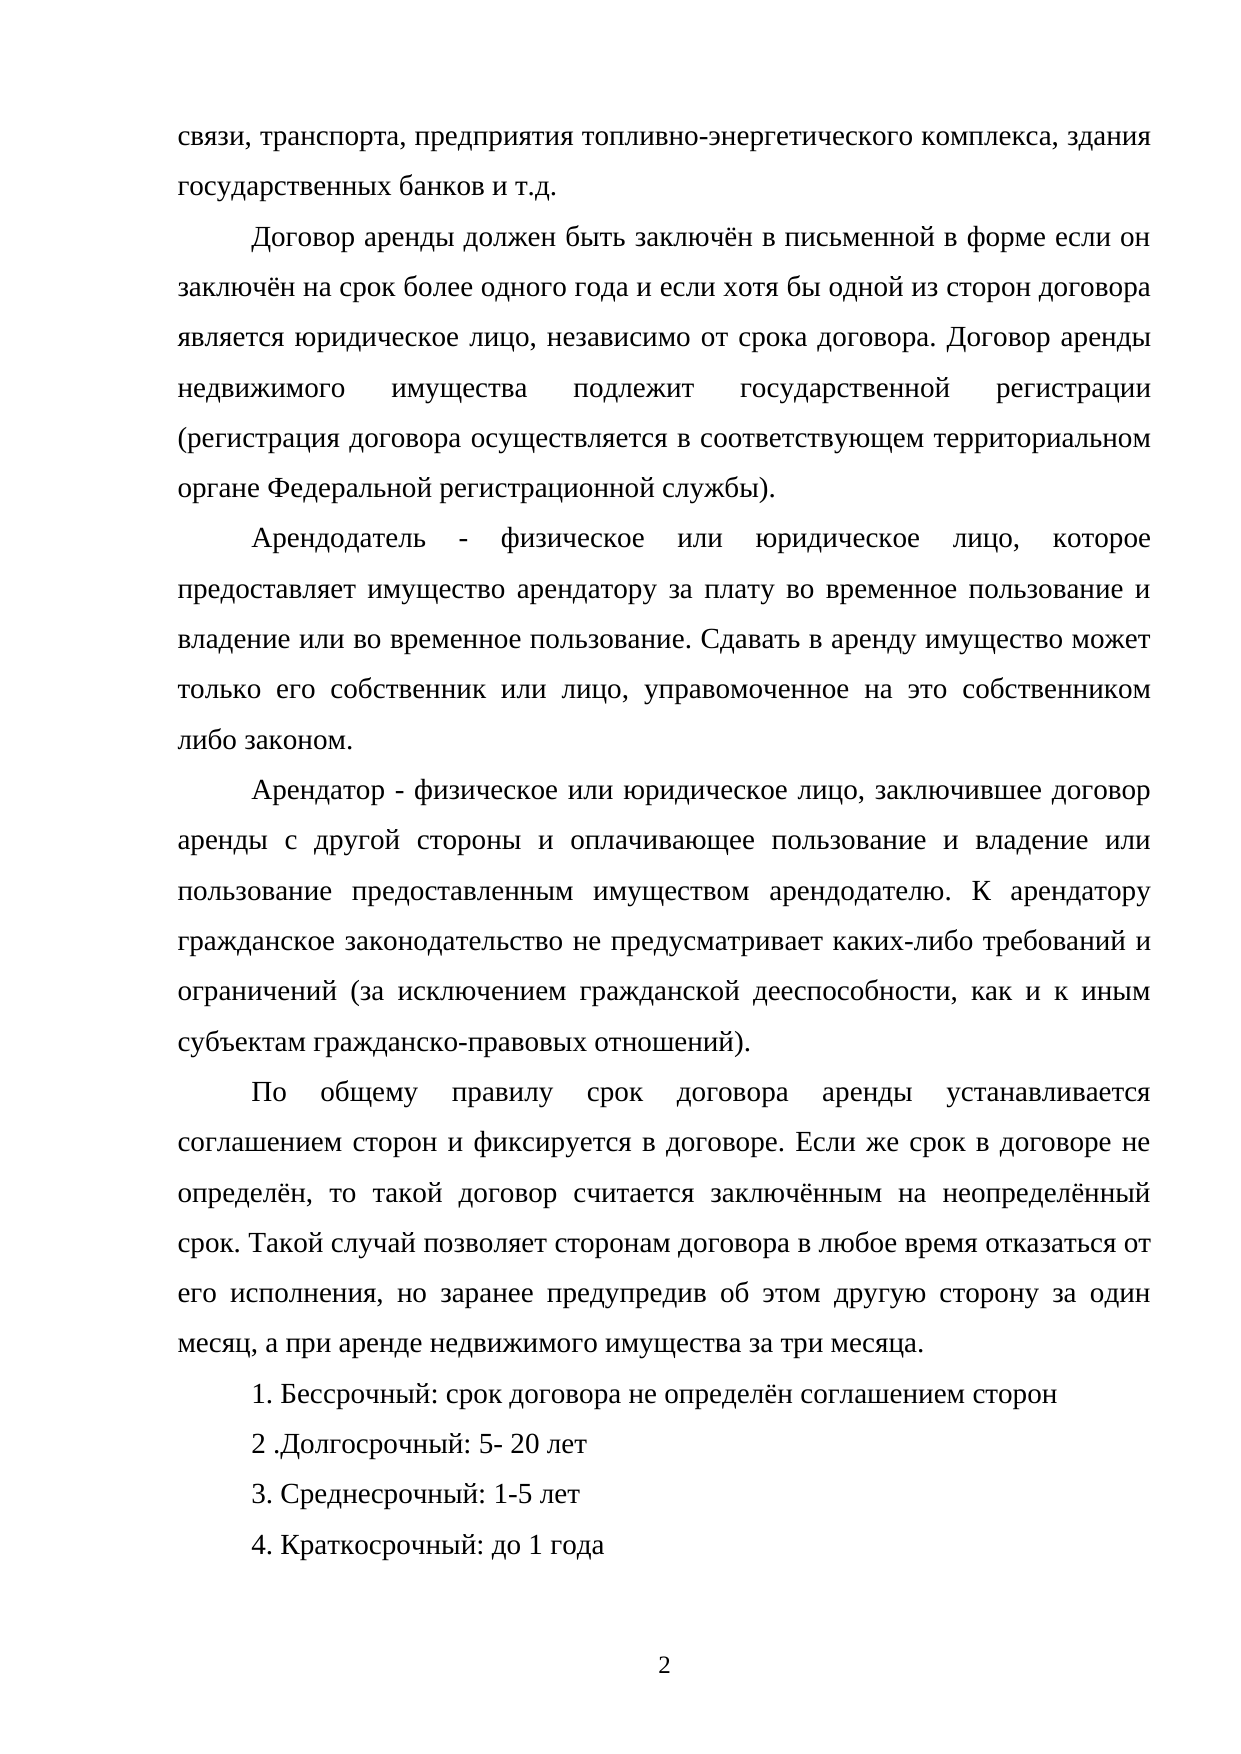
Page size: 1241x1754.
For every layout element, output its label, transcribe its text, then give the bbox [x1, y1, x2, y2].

text Договор аренды должен быть заключён в письменной в форме если он заключён на срок более одного года и если хотя бы одной из сторон договора является юридическое лицо, независимо от срока договора. Договор аренды недвижимого имущества подлежит государственной регистрации (регистрация договора осуществляется в соответствующем территориальном органе Федеральной регистрационной службы). [177, 219, 1152, 504]
text 4. Краткосрочный: до 1 года [177, 1527, 1152, 1560]
text 1. Бессрочный: срок договора не определён соглашением сторон [177, 1376, 1152, 1409]
text 2 .Долгосрочный: 5- 20 лет [177, 1426, 1152, 1460]
text 3. Среднесрочный: 1-5 лет [177, 1477, 1152, 1510]
text Арендодатель - физическое или юридическое лицо, которое предоставляет имущество арендатору за плату во временное пользование и владение или во временное пользование. Сдавать в аренду имущество может только его собственник или лицо, управомоченное на это собственником либо законом. [177, 521, 1152, 755]
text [177, 118, 1152, 202]
text По общему правилу срок договора аренды устанавливается соглашением сторон и фиксируется в договоре. Если же срок в договоре не определён, то такой договор считается заключённым на неопределённый срок. Такой случай позволяет сторонам договора в любое время отказаться от его исполнения, но заранее предупредив об этом другую сторону за один месяц, а при аренде недвижимого имущества за три месяца. [177, 1074, 1152, 1359]
text Арендатор - физическое или юридическое лицо, заключившее договор аренды с другой стороны и оплачивающее пользование и владение или пользование предоставленным имуществом арендодателю. К арендатору гражданское законодательство не предусматривает каких-либо требований и ограничений (за исключением гражданской дееспособности, как и к иным субъектам гражданско-правовых отношений). [177, 772, 1152, 1057]
